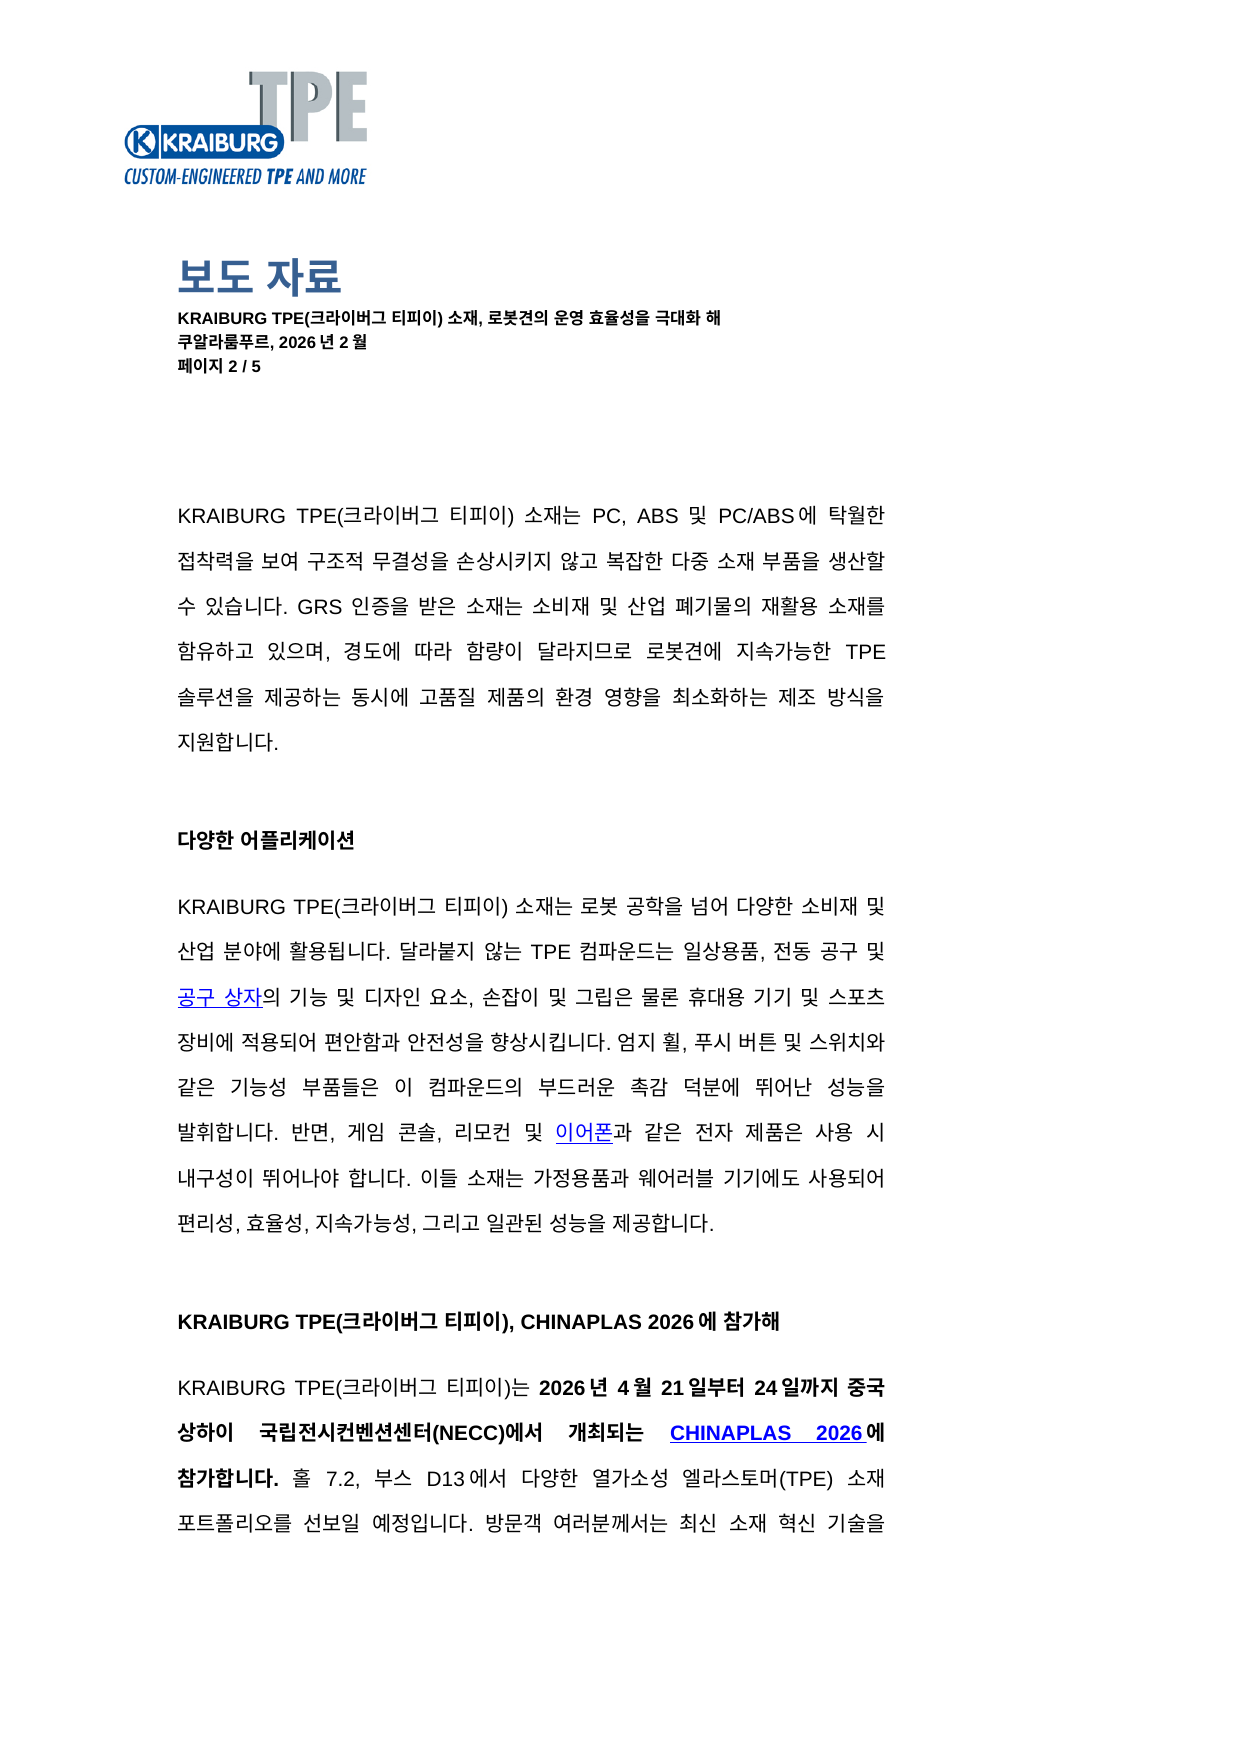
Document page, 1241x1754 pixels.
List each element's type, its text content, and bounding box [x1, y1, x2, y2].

text KRAIBURG TPE(크라이버그 티피이), CHINAPLAS 2026에 참가해 [177, 1305, 886, 1335]
text 다양한 어플리케이션 [177, 824, 886, 854]
text KRAIBURG TPE(크라이버그 티피이) 소재는 로봇 공학을 넘어 다양한 소비재 및 산업 분야에 활용됩니다. 달라붙지 않는 TPE 컴파운드는 일상용품, 전동 공구 및 공구 상자의 기능 및 디자인 요소, 손잡이 및 그립은 물론 휴대용 기기 및 스포츠 장비에 적용되어 편안함과 안전성을 향상시킵니다. 엄지 휠, 푸시 버튼 및 스위치와 같은 기능성 부품들은 이 컴파운드의 부드러운 촉감 덕분에 뛰어난 성능을 발휘합니다. 반면, 게임 콘솔, 리모컨 및 이어폰과 같은 전자 제품은 사용 시 내구성이 뛰어나야 합니다. 이들 소재는 가정용품과 웨어러블 기기에도 사용되어 편리성, 효율성, 지속가능성, 그리고 일관된 성능을 제공합니다. [177, 890, 886, 1237]
text KRAIBURG TPE(크라이버그 티피이) 소재는 PC, ABS 및 PC/ABS에 탁월한 접착력을 보여 구조적 무결성을 손상시키지 않고 복잡한 다중 소재 부품을 생산할 수 있습니다. GRS 인증을 받은 소재는 소비재 및 산업 폐기물의 재활용 소재를 함유하고 있으며, 경도에 따라 함량이 달라지므로 로봇견에 지속가능한 TPE 솔루션을 제공하는 동시에 고품질 제품의 환경 영향을 최소화하는 제조 방식을 지원합니다. [177, 500, 886, 756]
picture [112, 55, 379, 200]
